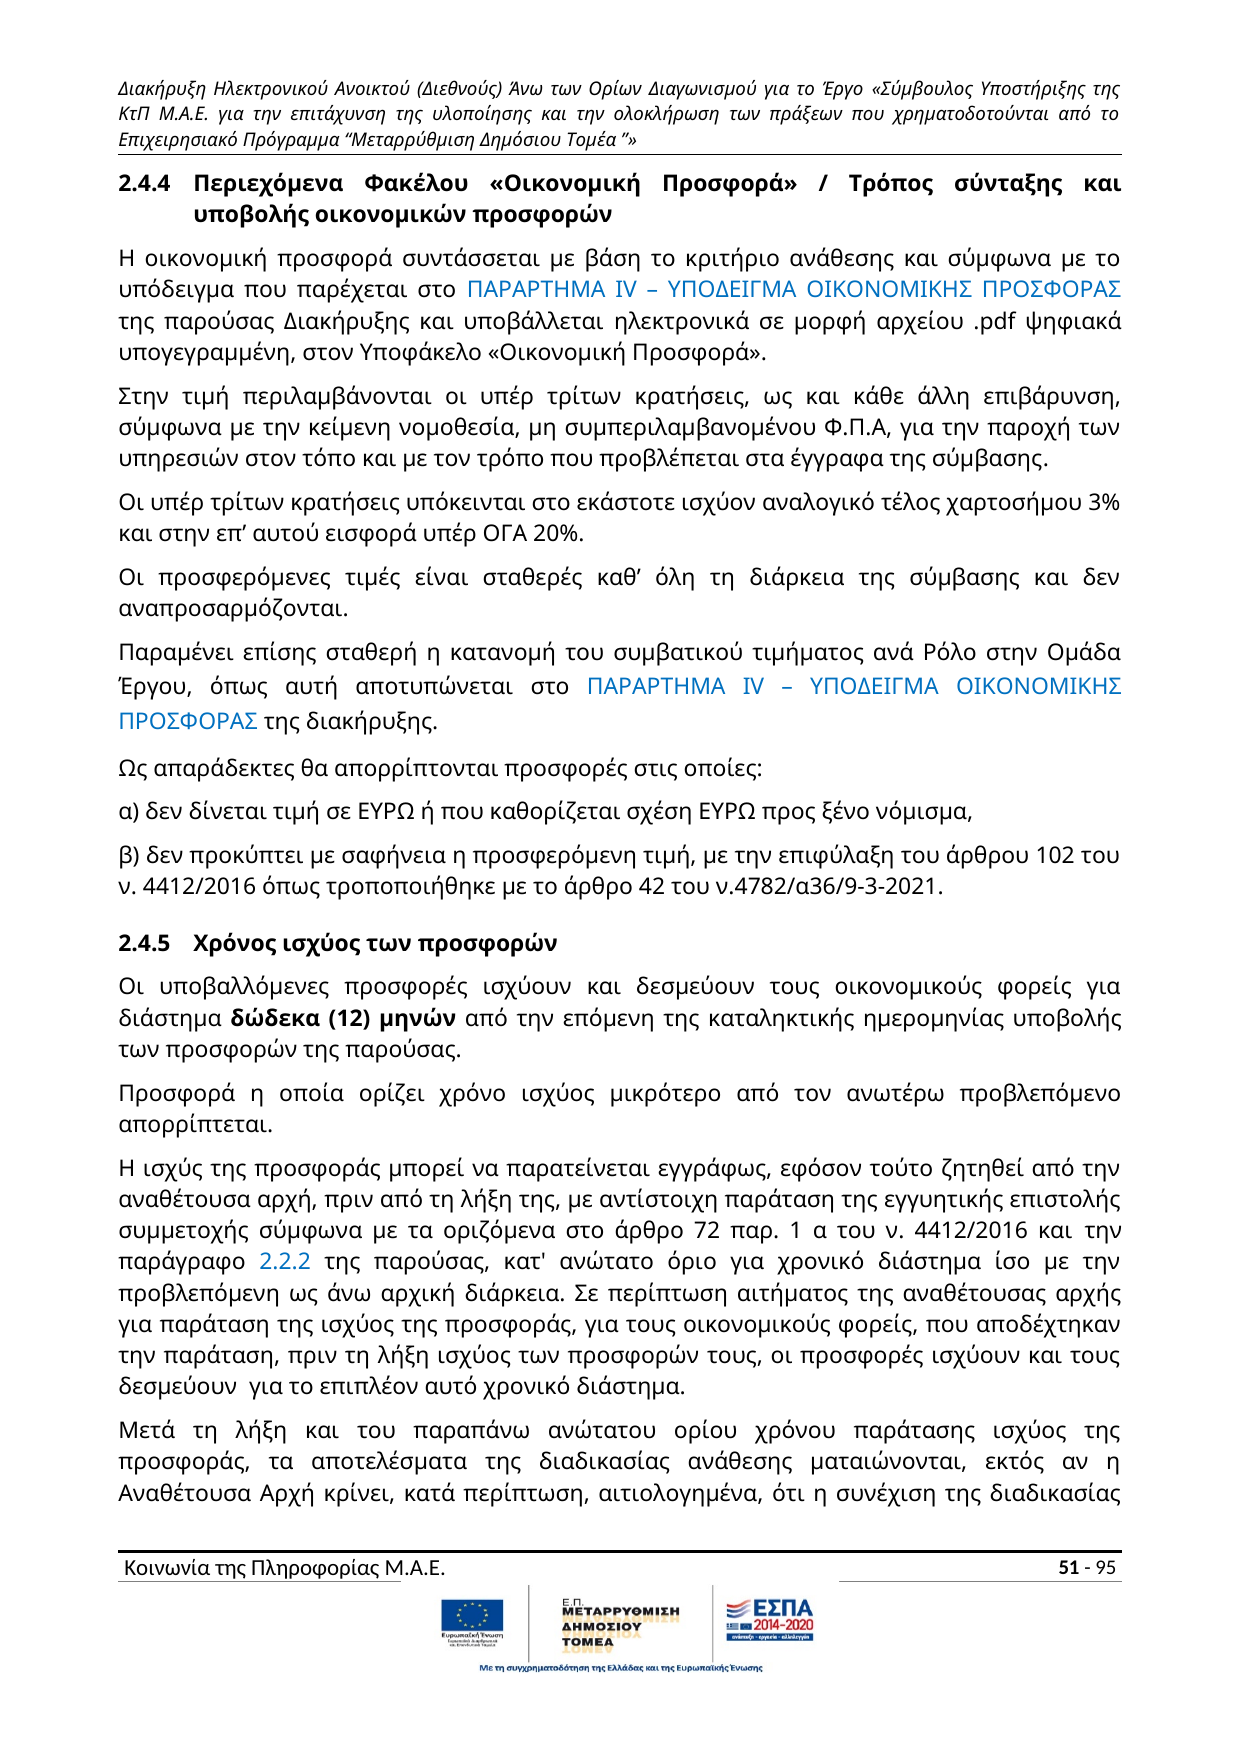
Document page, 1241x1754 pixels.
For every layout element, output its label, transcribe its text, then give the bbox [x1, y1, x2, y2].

text Προσφορά η οποία ορίζει χρόνο ισχύος μικρότερο από τον ανωτέρω προβλεπόμενο απορρίπτεται. [118, 1077, 1122, 1139]
subtitle Περιεχόμενα Φακέλου «Οικονομική Προσφορά» / Τρόπος σύνταξης και υποβολής οικονομικών προσφορών [118, 167, 1122, 230]
text Οι προσφερόμενες τιμές είναι σταθερές καθ’ όλη τη διάρκεια της σύμβασης και δεν αναπροσαρμόζονται. [118, 561, 1122, 623]
picture [401, 1581, 840, 1673]
text Η οικονομική προσφορά συντάσσεται με βάση το κριτήριο ανάθεσης και σύμφωνα με το υπόδειγμα που παρέχεται στο ΠΑΡΑΡΤΗΜΑ IV – ΥΠΟΔΕΙΓΜΑ ΟΙΚΟΝΟΜΙΚΗΣ ΠΡΟΣΦΟΡΑΣ της παρούσας Διακήρυξης και υποβάλλεται ηλεκτρονικά σε μορφή αρχείου .pdf ψηφιακά υπογεγραμμένη, στον Υποφάκελο «Οικονομική Προσφορά». [118, 242, 1122, 367]
subtitle Χρόνος ισχύος των προσφορών [118, 927, 1122, 958]
text Παραμένει επίσης σταθερή η κατανομή του συμβατικού τιμήματος ανά Ρόλο στην Ομάδα Έργου, όπως αυτή αποτυπώνεται στο ΠΑΡΑΡΤΗΜΑ IV – ΥΠΟΔΕΙΓΜΑ ΟΙΚΟΝΟΜΙΚΗΣ ΠΡΟΣΦΟΡΑΣ της διακήρυξης. [118, 636, 1122, 736]
text Οι υπέρ τρίτων κρατήσεις υπόκεινται στο εκάστοτε ισχύον αναλογικό τέλος χαρτοσήμου 3% και στην επ’ αυτού εισφορά υπέρ ΟΓΑ 20%. [118, 486, 1122, 548]
text Οι υποβαλλόμενες προσφορές ισχύουν και δεσμεύουν τους οικονομικούς φορείς για διάστημα δώδεκα (12) μηνών από την επόμενη της καταληκτικής ημερομηνίας υποβολής των προσφορών της παρούσας. [118, 970, 1122, 1064]
text Η ισχύς της προσφοράς μπορεί να παρατείνεται εγγράφως, εφόσον τούτο ζητηθεί από την αναθέτουσα αρχή, πριν από τη λήξη της, με αντίστοιχη παράταση της εγγυητικής επιστολής συμμετοχής σύμφωνα με τα οριζόμενα στο άρθρο 72 παρ. 1 α του ν. 4412/2016 και την παράγραφο 2.2.2 της παρούσας, κατ' ανώτατο όριο για χρονικό διάστημα ίσο με την προβλεπόμενη ως άνω αρχική διάρκεια. Σε περίπτωση αιτήματος της αναθέτουσας αρχής για παράταση της ισχύος της προσφοράς, για τους οικονομικούς φορείς, που αποδέχτηκαν την παράταση, πριν τη λήξη ισχύος των προσφορών τους, οι προσφορές ισχύουν και τους δεσμεύουν για το επιπλέον αυτό χρονικό διάστημα. [118, 1152, 1122, 1402]
text Στην τιμή περιλαμβάνονται οι υπέρ τρίτων κρατήσεις, ως και κάθε άλλη επιβάρυνση, σύμφωνα με την κείμενη νομοθεσία, μη συμπεριλαμβανομένου Φ.Π.Α, για την παροχή των υπηρεσιών στον τόπο και με τον τρόπο που προβλέπεται στα έγγραφα της σύμβασης. [118, 380, 1122, 473]
text α) δεν δίνεται τιμή σε ΕΥΡΩ ή που καθορίζεται σχέση ΕΥΡΩ προς ξένο νόμισμα, [118, 795, 1122, 827]
text Ως απαράδεκτες θα απορρίπτονται προσφορές στις οποίες: [118, 752, 1122, 783]
text β) δεν προκύπτει με σαφήνεια η προσφερόμενη τιμή, με την επιφύλαξη του άρθρου 102 του ν. 4412/2016 όπως τροποποιήθηκε με το άρθρο 42 του ν.4782/α36/9-3-2021. [118, 839, 1122, 902]
